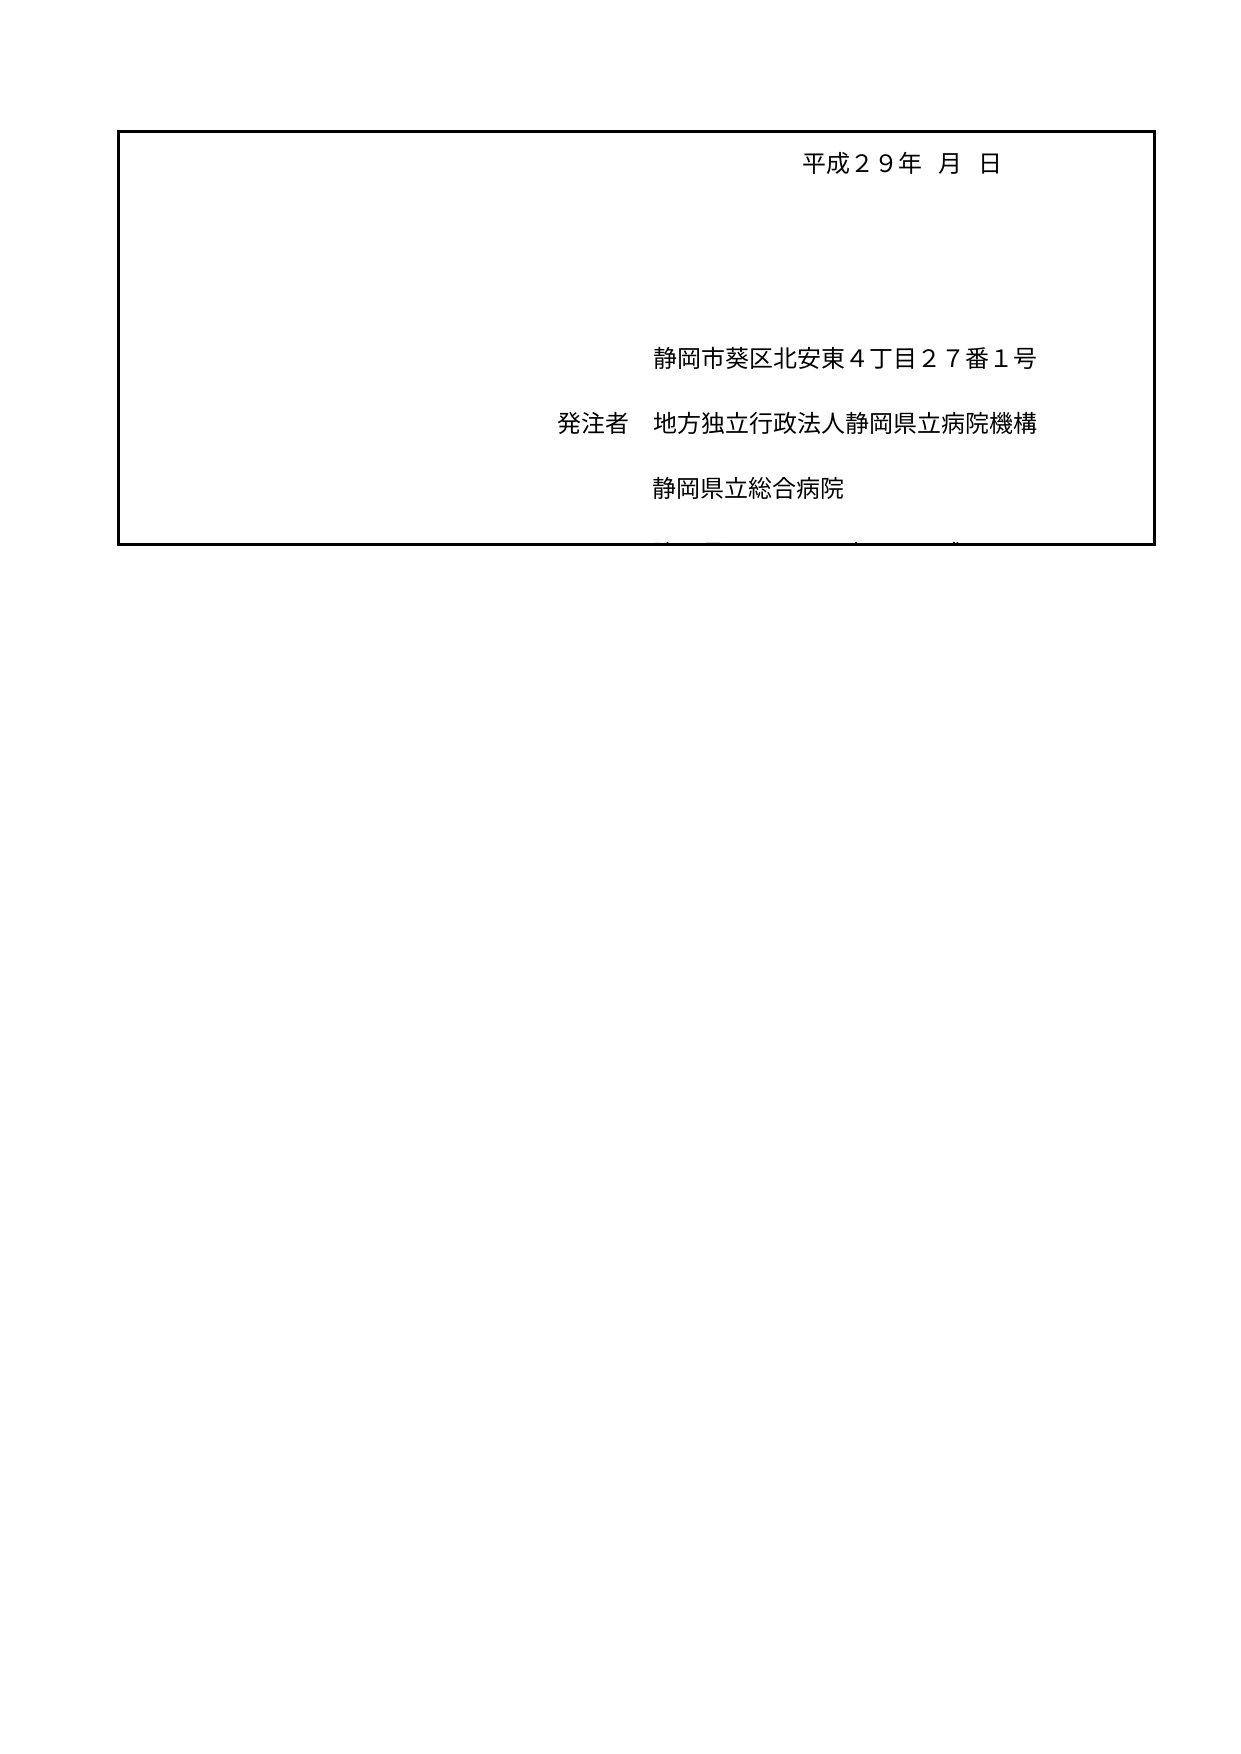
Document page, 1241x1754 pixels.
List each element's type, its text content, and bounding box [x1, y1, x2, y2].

table_cell 平成２９年 月 日 静岡市葵区北安東４丁目２７番１号 発注者 地方独立行政法人静岡県立病院機構 静岡県立総合病院 院 長 田 中 一 成 請負者 [120, 133, 1153, 543]
table_cell [1156, 130, 1167, 543]
